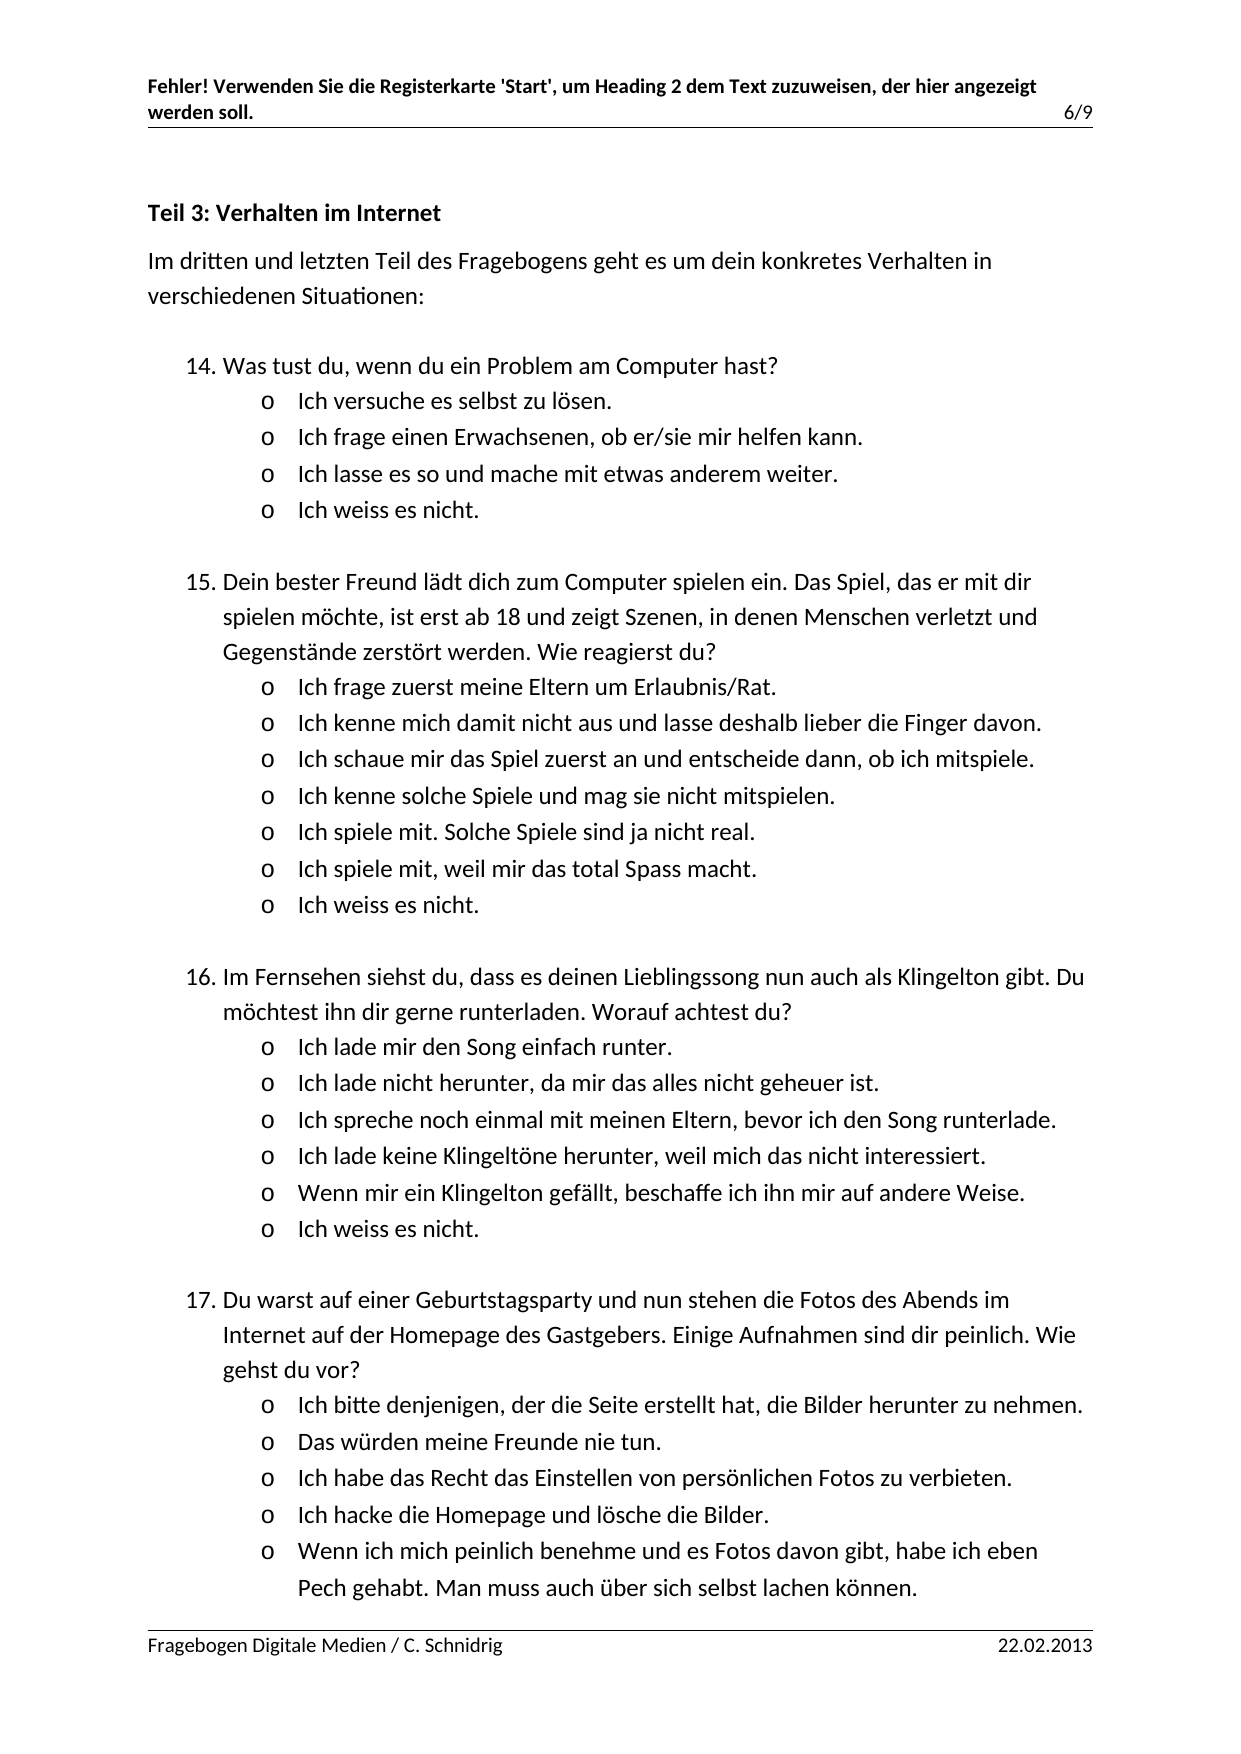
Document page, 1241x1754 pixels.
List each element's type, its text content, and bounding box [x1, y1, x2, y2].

list Ich habe das Recht das Einstellen von persönlichen Fotos zu verbieten. [260, 1463, 1093, 1494]
list Wenn mir ein Klingelton gefällt, beschaffe ich ihn mir auf andere Weise. [260, 1177, 1093, 1208]
list Ich lade keine Klingeltöne herunter, weil mich das nicht interessiert. [260, 1140, 1093, 1172]
list Ich spreche noch einmal mit meinen Eltern, bevor ich den Song runterlade. [260, 1104, 1093, 1136]
list Das würden meine Freunde nie tun. [260, 1426, 1093, 1458]
list Ich hacke die Homepage und lösche die Bilder. [260, 1499, 1093, 1531]
list Ich spiele mit, weil mir das total Spass macht. [260, 853, 1093, 885]
list Du warst auf einer Geburtstagsparty und nun stehen die Fotos des Abends im Internet auf der Homepage des Gastgebers. Einige Aufnahmen sind dir peinlich. Wie gehst du vor? [185, 1285, 1093, 1385]
list Ich weiss es nicht. [260, 1213, 1093, 1245]
list Ich frage zuerst meine Eltern um Erlaubnis/Rat. [260, 671, 1093, 702]
list Ich kenne mich damit nicht aus und lasse deshalb lieber die Finger davon. [260, 707, 1093, 739]
list Wenn ich mich peinlich benehme und es Fotos davon gibt, habe ich eben Pech gehabt. Man muss auch über sich selbst lachen können. [260, 1536, 1093, 1602]
list Ich versuche es selbst zu lösen. [260, 385, 1093, 417]
list Ich schaue mir das Spiel zuerst an und entscheide dann, ob ich mitspiele. [260, 744, 1093, 775]
list Ich bitte denjenigen, der die Seite erstellt hat, die Bilder herunter zu nehmen. [260, 1390, 1093, 1421]
text Im dritten und letzten Teil des Fragebogens geht es um dein konkretes Verhalten in verschiedenen Situationen: [148, 245, 1093, 310]
subtitle Teil 3: Verhalten im Internet [148, 197, 1093, 228]
list Ich weiss es nicht. [260, 494, 1093, 526]
list Ich weiss es nicht. [260, 889, 1093, 921]
list Ich lade mir den Song einfach runter. [260, 1031, 1093, 1063]
list Dein bester Freund lädt dich zum Computer spielen ein. Das Spiel, das er mit dir spielen möchte, ist erst ab 18 und zeigt Szenen, in denen Menschen verletzt und Gegenstände zerstört werden. Wie reagierst du? [185, 566, 1093, 666]
list Ich lade nicht herunter, da mir das alles nicht geheuer ist. [260, 1067, 1093, 1099]
list Was tust du, wenn du ein Problem am Computer hast? [185, 350, 1093, 380]
list Ich lasse es so und mache mit etwas anderem weiter. [260, 458, 1093, 489]
list Ich frage einen Erwachsenen, ob er/sie mir helfen kann. [260, 421, 1093, 453]
list Ich kenne solche Spiele und mag sie nicht mitspielen. [260, 780, 1093, 812]
list Im Fernsehen siehst du, dass es deinen Lieblingssong nun auch als Klingelton gibt. Du möchtest ihn dir gerne runterladen. Worauf achtest du? [185, 961, 1093, 1026]
list Ich spiele mit. Solche Spiele sind ja nicht real. [260, 817, 1093, 848]
